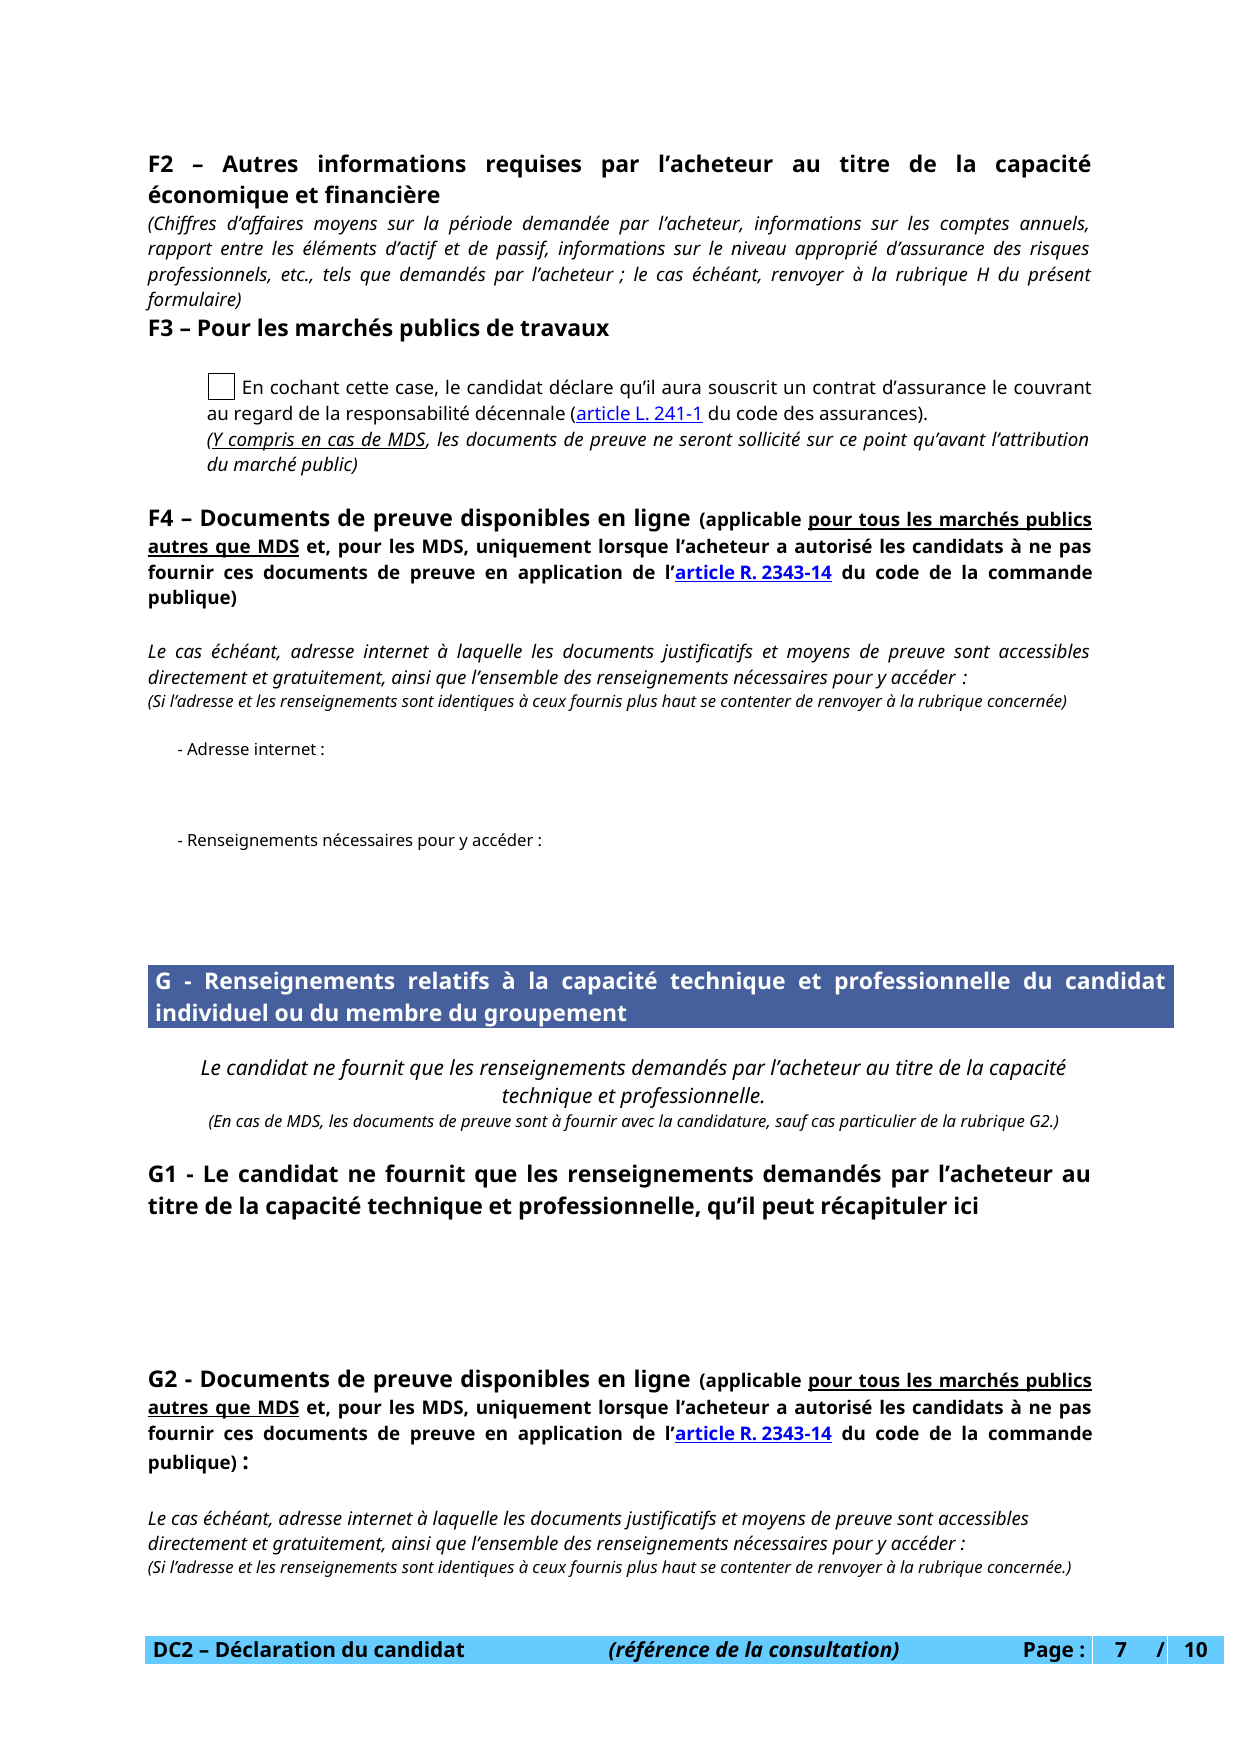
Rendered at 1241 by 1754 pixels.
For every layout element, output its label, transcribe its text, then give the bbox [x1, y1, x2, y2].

text En cochant cette case, le candidat déclare qu’il aura souscrit un contrat d’assurance le couvrant au regard de la responsabilité décennale (article L. 241-1 du code des assurances). [207, 372, 1093, 426]
text F3 – Pour les marchés publics de travaux [148, 312, 1093, 343]
text G2 - Documents de preuve disponibles en ligne (applicable pour tous les marchés publics autres que MDS et, pour les MDS, uniquement lorsque l’acheteur a autorisé les candidats à ne pas fournir ces documents de preuve en application de l’article R. 2343-14 du code de la commande publique) : [148, 1363, 1093, 1477]
text (Y compris en cas de MDS, les documents de preuve ne seront sollicité sur ce point qu’avant l’attribution du marché public) [207, 426, 1093, 477]
text (Si l’adresse et les renseignements sont identiques à ceux fournis plus haut se contenter de renvoyer à la rubrique concernée) [148, 690, 1093, 712]
text F2 – Autres informations requises par l’acheteur au titre de la capacité économique et financière [148, 148, 1093, 210]
text - Renseignements nécessaires pour y accéder : [177, 829, 1093, 851]
table_header G - Renseignements relatifs à la capacité technique et professionnelle du candidat individuel ou du membre du groupement [148, 965, 1174, 1028]
text - Adresse internet : [177, 738, 1093, 761]
text (Chiffres d’affaires moyens sur la période demandée par l’acheteur, informations sur les comptes annuels, rapport entre les éléments d’actif et de passif, informations sur le niveau approprié d’assurance des risques professionnels, etc., tels que demandés par l’acheteur ; le cas échéant, renvoyer à la rubrique H du présent formulaire) [148, 210, 1093, 312]
text Le candidat ne fournit que les renseignements demandés par l’acheteur au titre de la capacité technique et professionnelle. (En cas de MDS, les documents de preuve sont à fournir avec la candidature, sauf cas particulier de la rubrique G2.) [177, 1053, 1093, 1133]
text Le cas échéant, adresse internet à laquelle les documents justificatifs et moyens de preuve sont accessibles directement et gratuitement, ainsi que l’ensemble des renseignements nécessaires pour y accéder : [148, 1505, 1093, 1556]
text G1 - Le candidat ne fournit que les renseignements demandés par l’acheteur au titre de la capacité technique et professionnelle, qu’il peut récapituler ici [148, 1158, 1093, 1221]
text (Si l’adresse et les renseignements sont identiques à ceux fournis plus haut se contenter de renvoyer à la rubrique concernée.) [148, 1556, 1093, 1579]
text Le cas échéant, adresse internet à laquelle les documents justificatifs et moyens de preuve sont accessibles directement et gratuitement, ainsi que l’ensemble des renseignements nécessaires pour y accéder : [148, 639, 1093, 690]
text F4 – Documents de preuve disponibles en ligne (applicable pour tous les marchés publics autres que MDS et, pour les MDS, uniquement lorsque l’acheteur a autorisé les candidats à ne pas fournir ces documents de preuve en application de l’article R. 2343-14 du code de la commande publique) [148, 502, 1093, 610]
